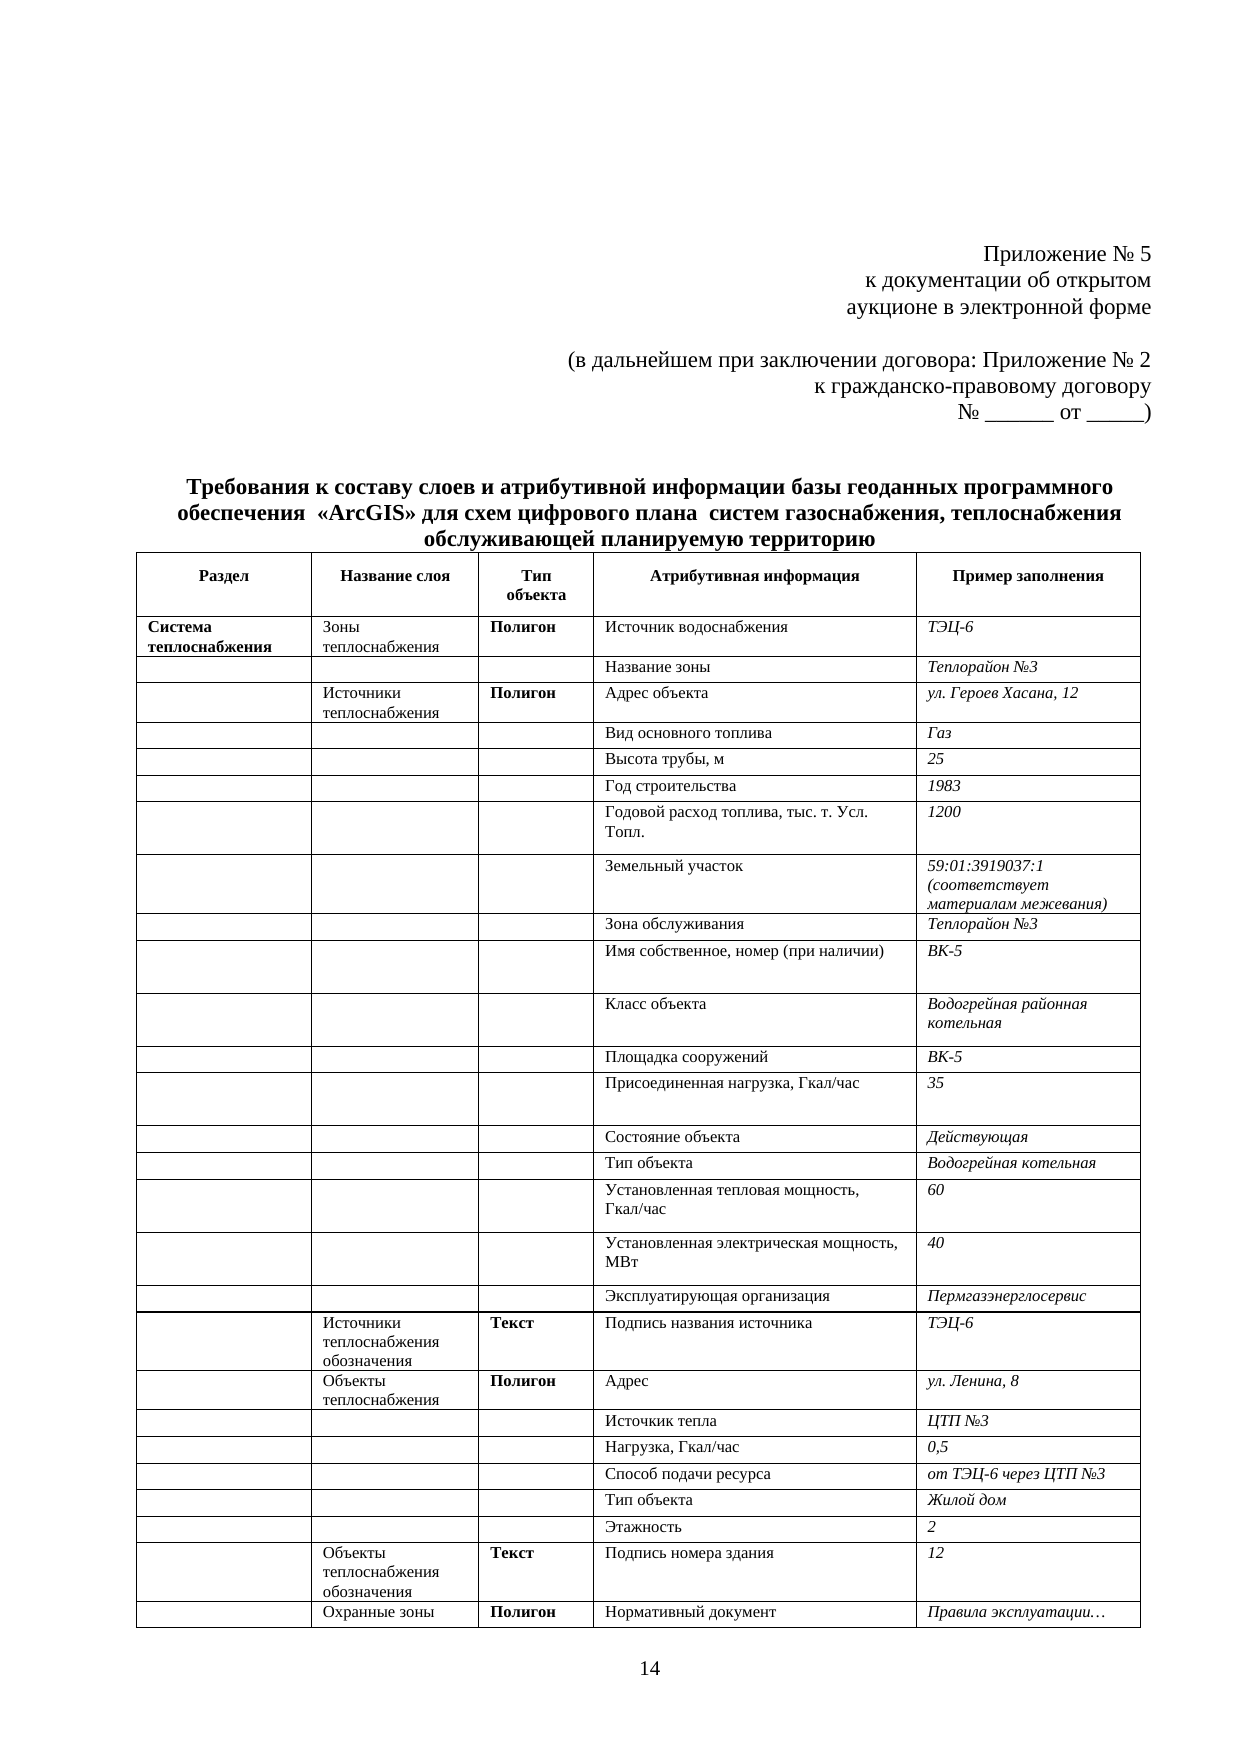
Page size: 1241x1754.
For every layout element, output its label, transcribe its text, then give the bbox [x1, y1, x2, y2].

table_cell Газ [917, 723, 1140, 748]
table_cell [312, 1410, 478, 1436]
table_cell Источкик тепла [594, 1410, 916, 1436]
table_cell [479, 802, 593, 854]
table_cell [479, 1126, 593, 1152]
table_cell [312, 1126, 478, 1152]
table_cell [137, 1464, 311, 1489]
table_cell Нагрузка, Гкал/час [594, 1437, 916, 1462]
table_cell [312, 1490, 478, 1516]
table_cell [137, 1602, 311, 1627]
table_cell Название зоны [594, 657, 916, 682]
table_cell [479, 1153, 593, 1178]
table_cell Адрес объекта [594, 683, 916, 722]
table_header Название слоя [312, 553, 478, 616]
table_cell Полигон [479, 1602, 593, 1627]
table_cell [312, 1437, 478, 1462]
table_cell Водогрейная районная котельная [917, 994, 1140, 1046]
table_cell [479, 776, 593, 801]
table_header Тип объекта [479, 553, 593, 616]
table_cell [312, 657, 478, 682]
table_cell ТЭЦ-6 [917, 1313, 1140, 1370]
table_cell Водогрейная котельная [917, 1153, 1140, 1178]
table_cell Действующая [917, 1126, 1140, 1152]
table_cell Земельный участок [594, 855, 916, 913]
table_header Атрибутивная информация [594, 553, 916, 616]
table_cell ЦТП №3 [917, 1410, 1140, 1436]
table_cell 1200 [917, 802, 1140, 854]
table_cell ул. Ленина, 8 [917, 1371, 1140, 1409]
text Приложение № 5 [148, 240, 1152, 267]
table_cell Состояние объекта [594, 1126, 916, 1152]
table_cell Высота трубы, м [594, 749, 916, 775]
table_cell [479, 1410, 593, 1436]
table_cell Жилой дом [917, 1490, 1140, 1516]
table_cell [312, 1153, 478, 1178]
table_cell 1983 [917, 776, 1140, 801]
table_cell Этажность [594, 1517, 916, 1542]
table_cell Класс объекта [594, 994, 916, 1046]
table_cell ТЭЦ-6 [917, 617, 1140, 656]
table_cell Вид основного топлива [594, 723, 916, 748]
table_cell [137, 776, 311, 801]
table_cell [479, 1490, 593, 1516]
table_cell Полигон [479, 617, 593, 656]
table_cell [479, 914, 593, 939]
table_cell [479, 1286, 593, 1311]
table_cell ул. Героев Хасана, 12 [917, 683, 1140, 722]
table_cell [312, 1517, 478, 1542]
table_cell [137, 1490, 311, 1516]
table_cell Источники теплоснабжения обозначения [312, 1313, 478, 1370]
table_cell [312, 1073, 478, 1125]
table_cell Тип объекта [594, 1490, 916, 1516]
table_cell [137, 1437, 311, 1462]
table_cell Эксплуатирующая организация [594, 1286, 916, 1311]
table_cell Площадка сооружений [594, 1047, 916, 1072]
table_header Раздел [137, 553, 311, 616]
table_cell Имя собственное, номер (при наличии) [594, 941, 916, 993]
table_cell [137, 1410, 311, 1436]
table_cell [312, 749, 478, 775]
table_cell Способ подачи ресурса [594, 1464, 916, 1489]
table_cell [479, 1073, 593, 1125]
table_cell [312, 1286, 478, 1311]
table_cell [479, 855, 593, 913]
table_cell [312, 941, 478, 993]
table_cell 40 [917, 1233, 1140, 1285]
table_cell [312, 776, 478, 801]
table_cell 35 [917, 1073, 1140, 1125]
table_cell [479, 1180, 593, 1232]
table_cell [312, 1233, 478, 1285]
table_cell Годовой расход топлива, тыс. т. Усл. Топл. [594, 802, 916, 854]
text к документации об открытом [148, 267, 1152, 293]
table_cell [137, 1233, 311, 1285]
table_cell [137, 1073, 311, 1125]
table_cell Нормативный документ [594, 1602, 916, 1627]
table_cell Источники теплоснабжения [312, 683, 478, 722]
table_cell [137, 1313, 311, 1370]
table_cell [312, 1464, 478, 1489]
table_cell Объекты теплоснабжения обозначения [312, 1543, 478, 1601]
table_cell [312, 802, 478, 854]
text аукционе в электронной форме [148, 293, 1152, 319]
table_cell [137, 994, 311, 1046]
table_cell Подпись номера здания [594, 1543, 916, 1601]
table_cell Присоединенная нагрузка, Гкал/час [594, 1073, 916, 1125]
table_cell Пермгазэнерглосервис [917, 1286, 1140, 1311]
table_cell Источник водоснабжения [594, 617, 916, 656]
table_cell [479, 749, 593, 775]
text (в дальнейшем при заключении договора: Приложение № 2 [148, 346, 1152, 372]
table_cell [312, 914, 478, 939]
table_cell Охранные зоны [312, 1602, 478, 1627]
table_cell Правила эксплуатации… [917, 1602, 1140, 1627]
table_cell [137, 802, 311, 854]
table_cell [137, 855, 311, 913]
table_cell от ТЭЦ-6 через ЦТП №3 [917, 1464, 1140, 1489]
table_cell 2 [917, 1517, 1140, 1542]
table_cell [479, 994, 593, 1046]
table_cell 59:01:3919037:1 (соответствует материалам межевания) [917, 855, 1140, 913]
table_cell Текст [479, 1313, 593, 1370]
table_cell 25 [917, 749, 1140, 775]
table_cell [137, 1371, 311, 1409]
table_cell ВК-5 [917, 1047, 1140, 1072]
table_cell [479, 1233, 593, 1285]
text к гражданско-правовому договору [148, 372, 1152, 398]
table_cell Зона обслуживания [594, 914, 916, 939]
table_cell [312, 1180, 478, 1232]
table_cell 0,5 [917, 1437, 1140, 1462]
table_cell [137, 723, 311, 748]
table_cell [312, 723, 478, 748]
table_cell 60 [917, 1180, 1140, 1232]
table_cell [137, 1286, 311, 1311]
table_cell ВК-5 [917, 941, 1140, 993]
table_cell [479, 1517, 593, 1542]
table_cell [137, 657, 311, 682]
table_cell Теплорайон №3 [917, 657, 1140, 682]
table_cell [137, 1180, 311, 1232]
text № ______ от _____) [148, 398, 1152, 425]
table_cell Объекты теплоснабжения [312, 1371, 478, 1409]
table_cell [479, 1047, 593, 1072]
table_cell [137, 749, 311, 775]
table_cell Подпись названия источника [594, 1313, 916, 1370]
table_cell [137, 1047, 311, 1072]
table_cell Зоны теплоснабжения [312, 617, 478, 656]
table_cell [479, 941, 593, 993]
table_cell [479, 657, 593, 682]
table_cell [312, 855, 478, 913]
text Требования к составу слоев и атрибутивной информации базы геоданных программного обеспечения «ArcGIS» для схем цифрового плана систем газоснабжения, теплоснабжения обслуживающей планируемую территорию [148, 473, 1152, 552]
table_cell Система теплоснабжения [137, 617, 311, 656]
table_cell 12 [917, 1543, 1140, 1601]
table_cell [137, 1543, 311, 1601]
table_cell [137, 914, 311, 939]
table_cell Адрес [594, 1371, 916, 1409]
table_cell Полигон [479, 683, 593, 722]
table_cell [312, 994, 478, 1046]
table_cell [137, 1517, 311, 1542]
table_cell [137, 1153, 311, 1178]
table_cell Тип объекта [594, 1153, 916, 1178]
table_header Пример заполнения [917, 553, 1140, 616]
table_cell [137, 1126, 311, 1152]
table_cell Год строительства [594, 776, 916, 801]
table_cell [137, 941, 311, 993]
table_cell Текст [479, 1543, 593, 1601]
table_cell Установленная электрическая мощность, МВт [594, 1233, 916, 1285]
table_cell Установленная тепловая мощность, Гкал/час [594, 1180, 916, 1232]
table_cell [312, 1047, 478, 1072]
table_cell [479, 1437, 593, 1462]
table_cell Полигон [479, 1371, 593, 1409]
table_cell [137, 683, 311, 722]
table_cell [479, 723, 593, 748]
table_cell [479, 1464, 593, 1489]
table_cell Теплорайон №3 [917, 914, 1140, 939]
